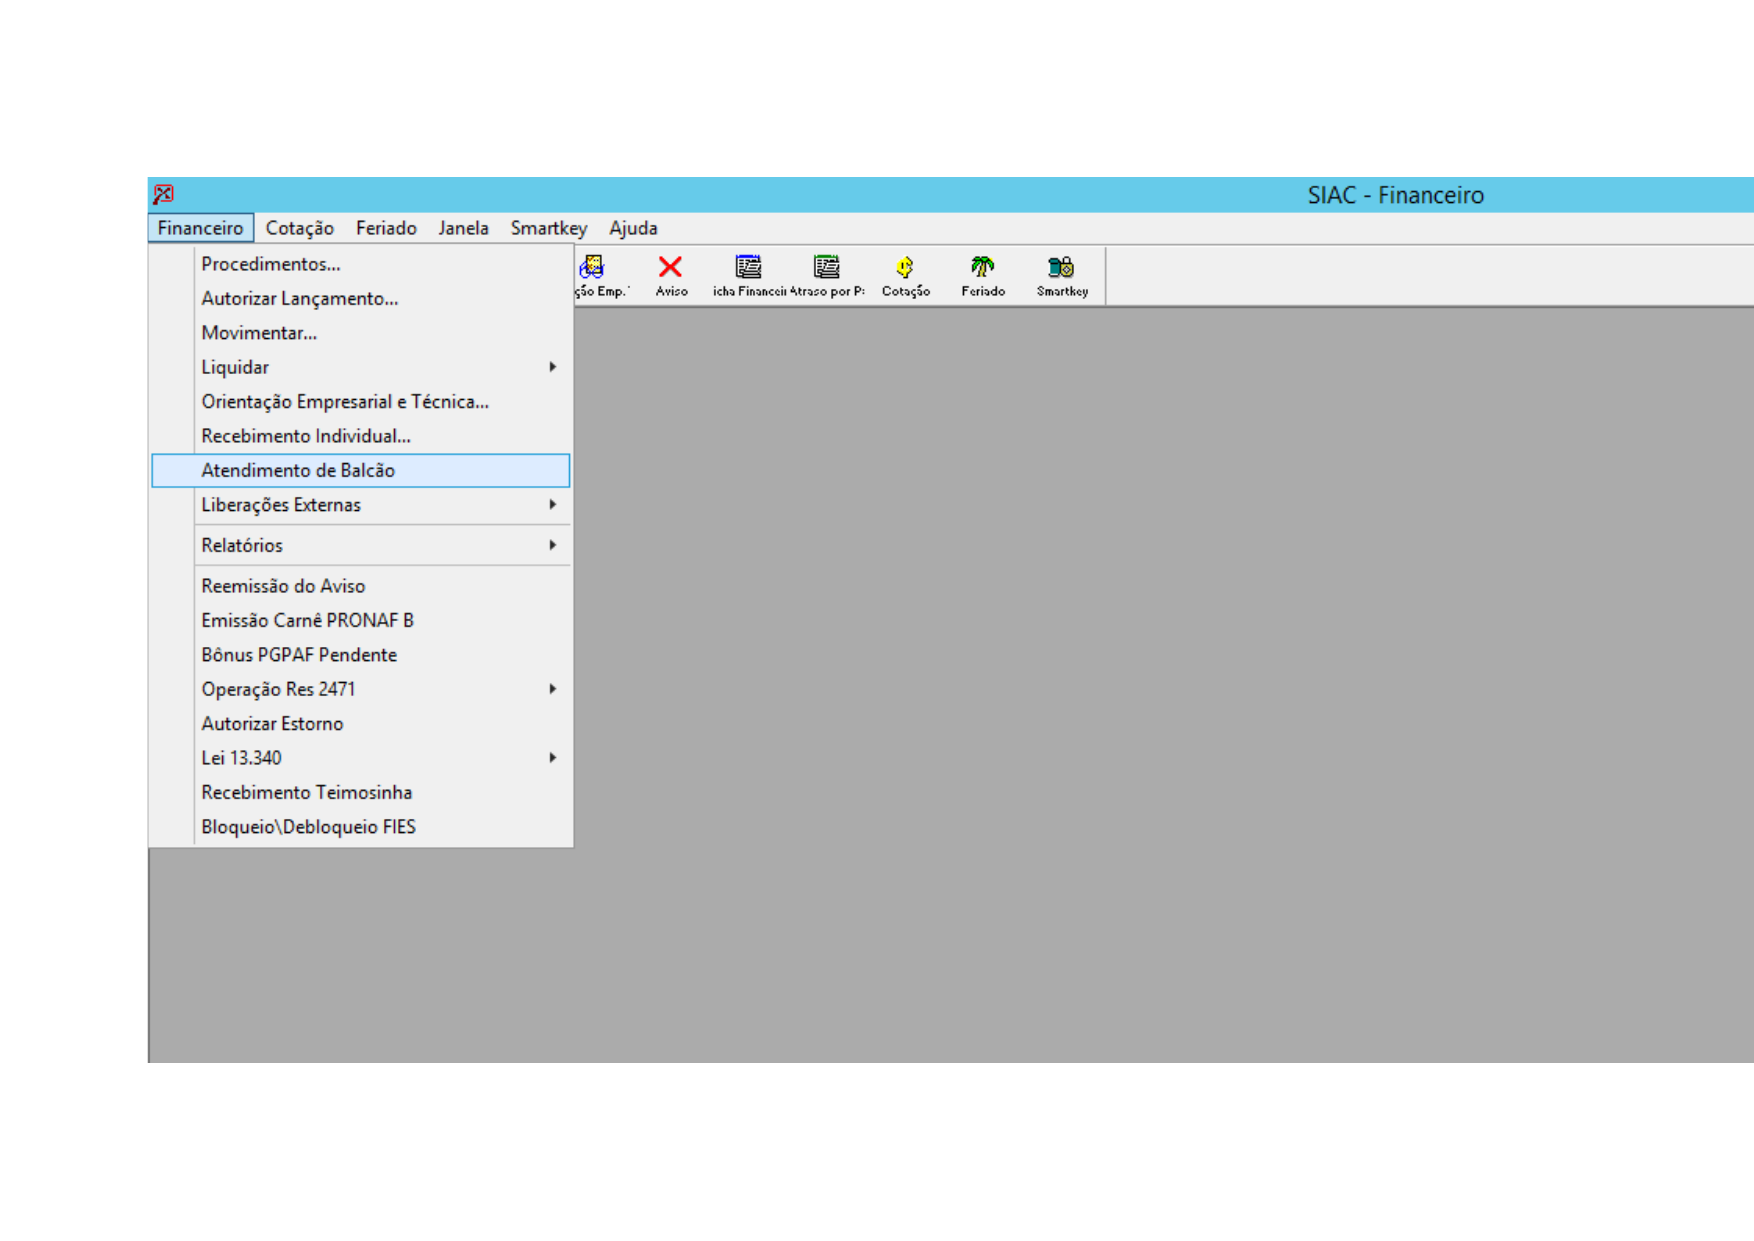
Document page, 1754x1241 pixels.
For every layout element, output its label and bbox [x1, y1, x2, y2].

picture [147, 177, 1754, 1063]
